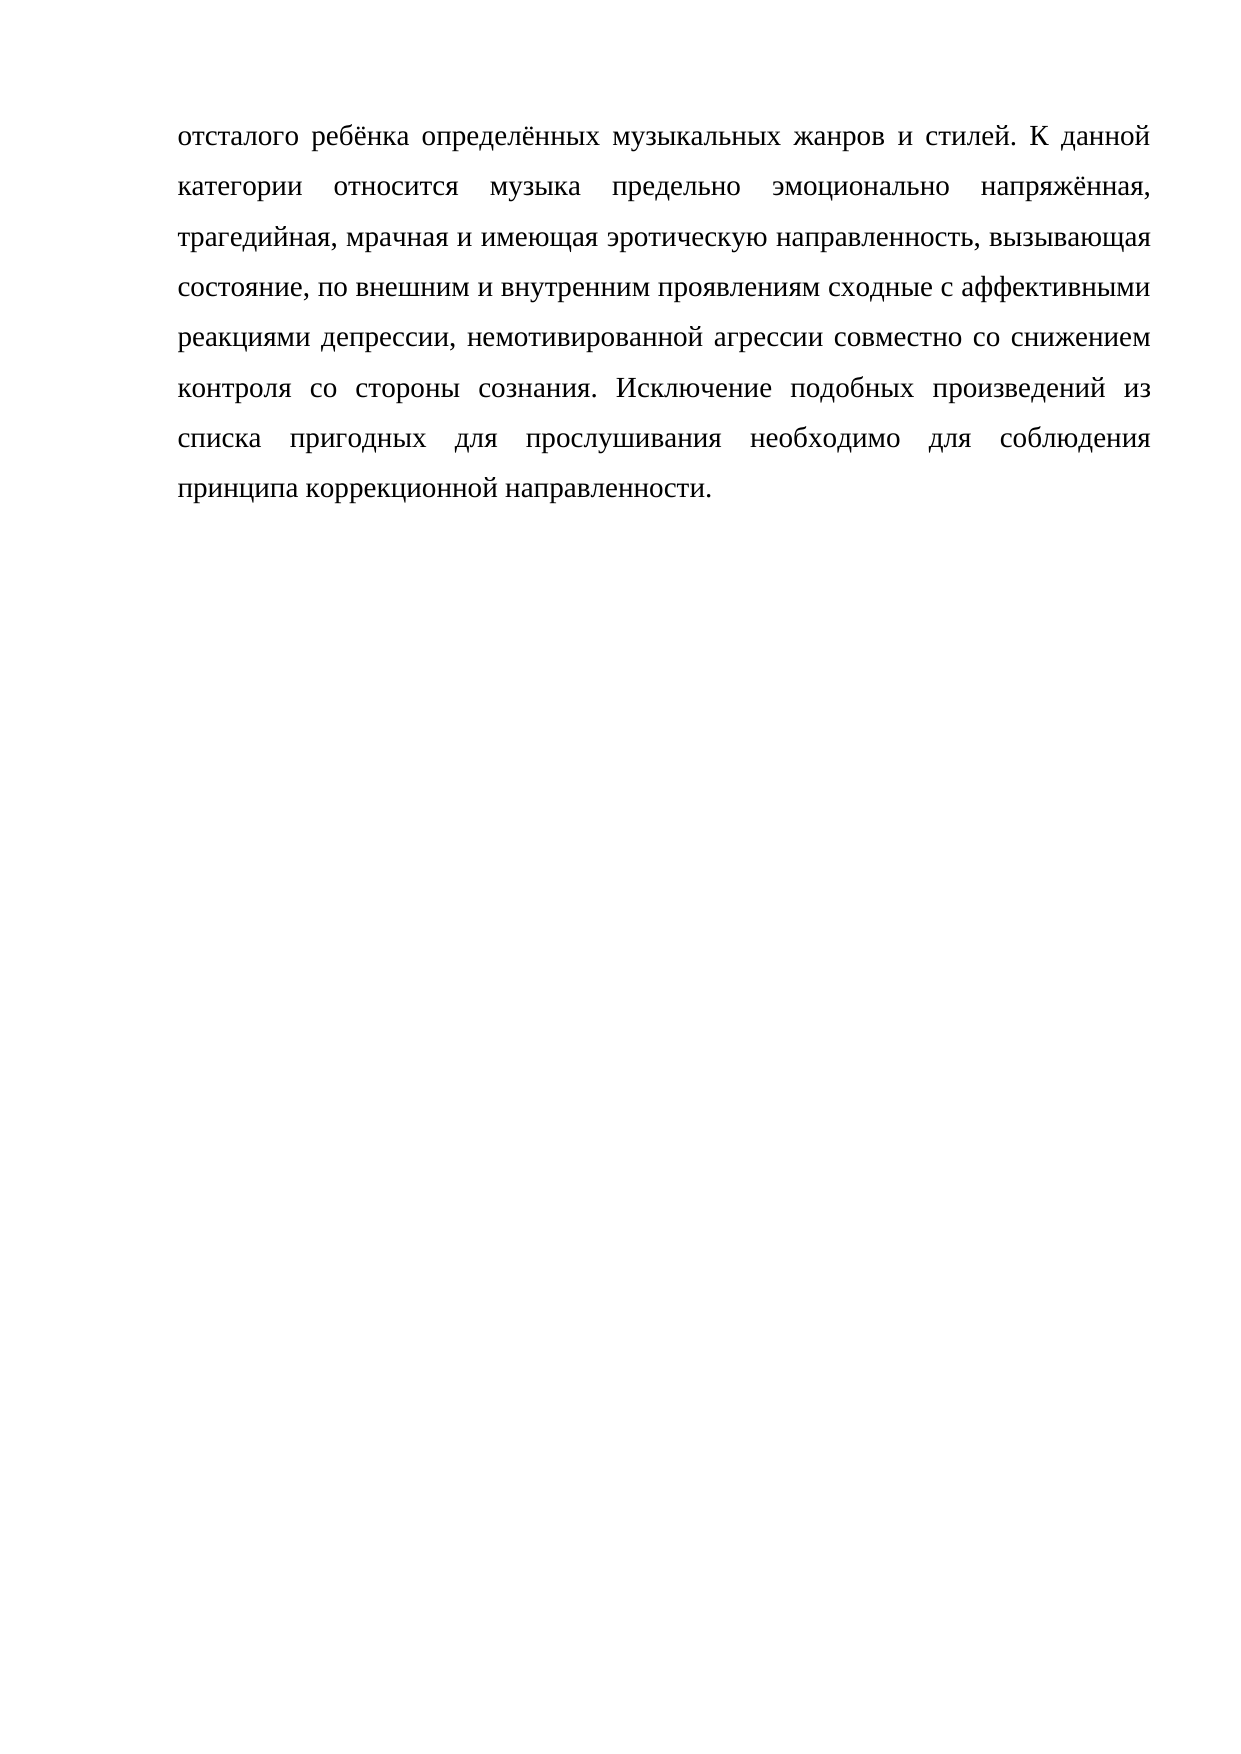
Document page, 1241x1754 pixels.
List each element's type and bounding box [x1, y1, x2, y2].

text [177, 118, 1152, 504]
